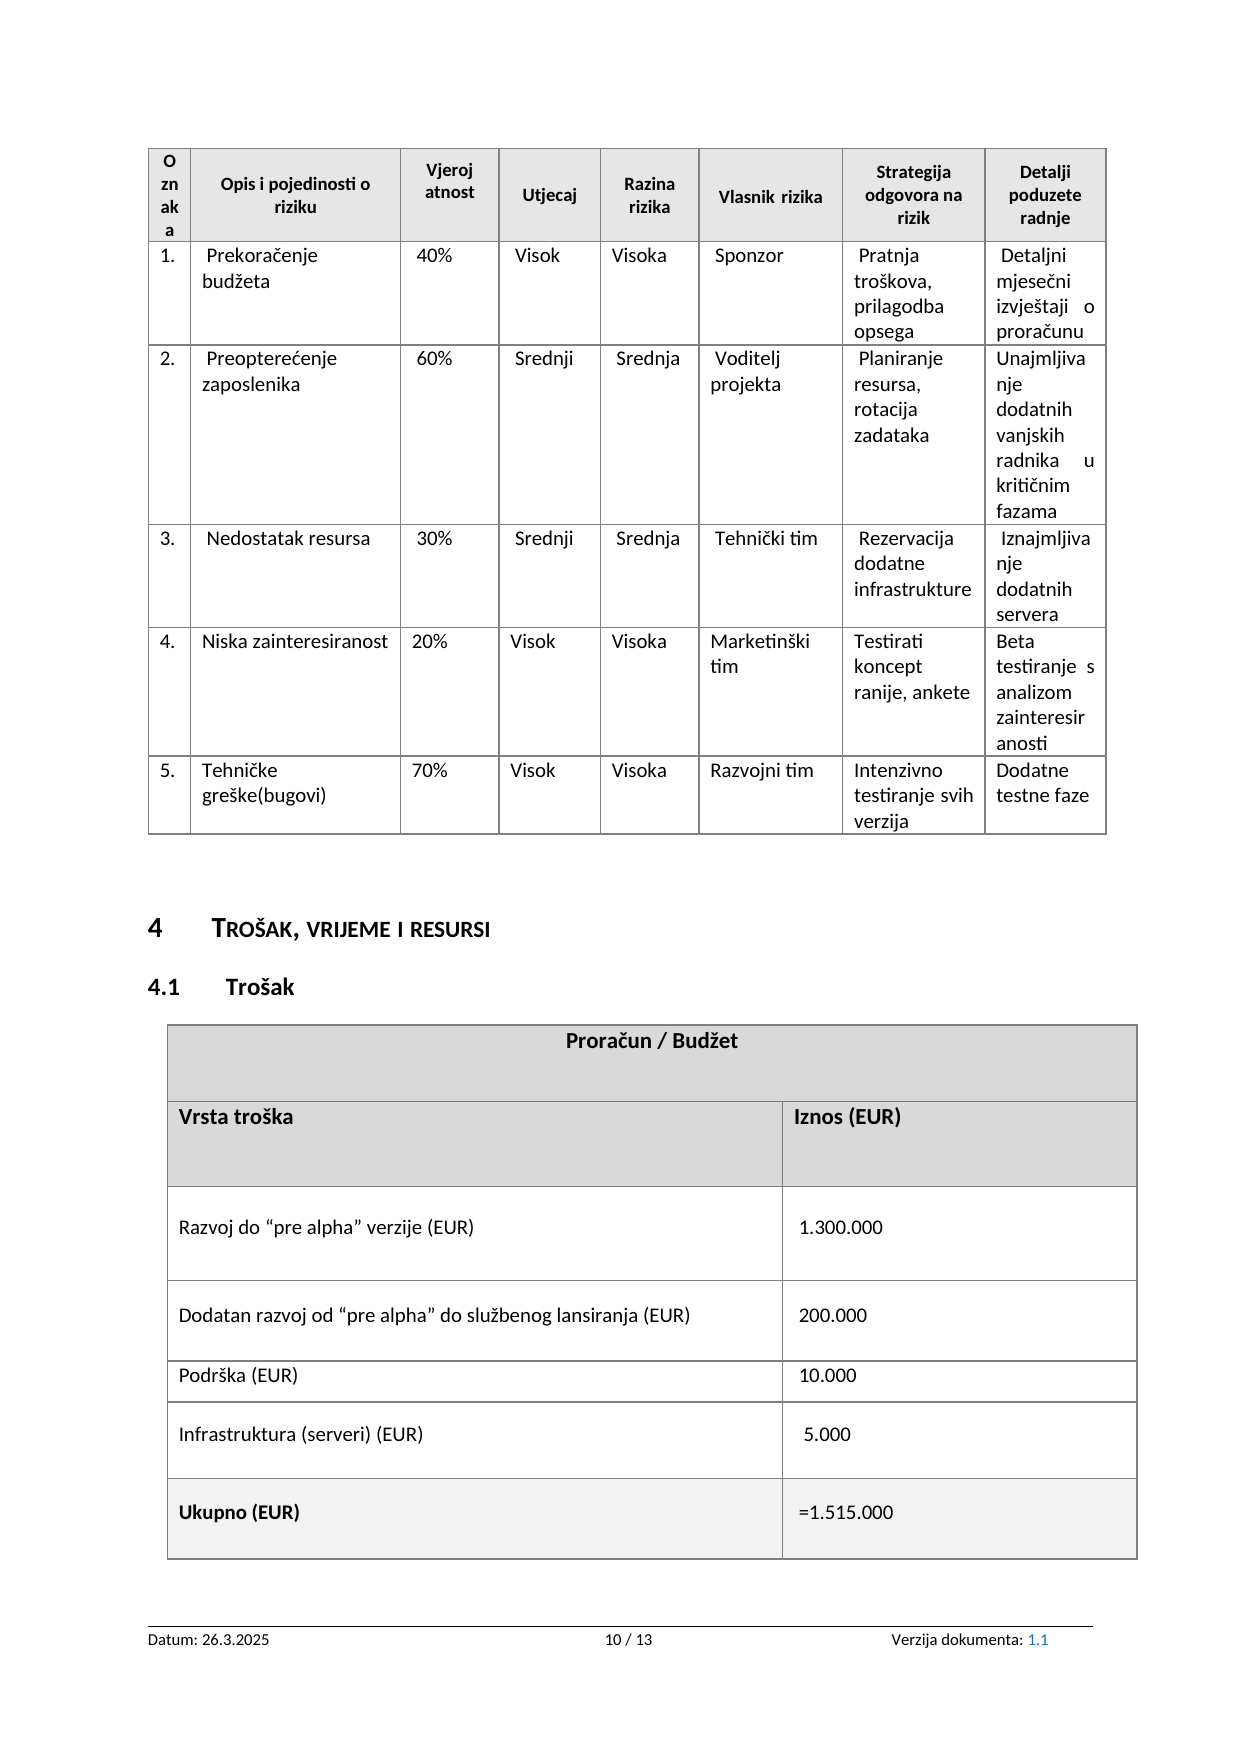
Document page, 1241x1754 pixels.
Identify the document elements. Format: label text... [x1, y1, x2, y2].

table_cell Intenzivno testiranje svih verzija [843, 757, 984, 833]
table_cell Unajmljivanje dodatnih vanjskih radnika u kritičnim fazama [986, 346, 1105, 523]
table_header Utjecaj [500, 149, 600, 241]
text 4 Trošak, vrijeme i resursi [148, 890, 1093, 948]
table_cell 60% [401, 346, 498, 523]
table_cell Srednji [500, 346, 600, 523]
table_cell Prekoračenje budžeta [191, 242, 400, 344]
table_cell Razvojni tim [700, 757, 842, 833]
table_cell Srednji [500, 525, 600, 627]
table_cell Detaljni mjesečni izvještaji o proračunu [986, 242, 1105, 344]
table_cell Razvoj do “pre alpha” verzije (EUR) [168, 1187, 782, 1279]
table_cell 40% [401, 242, 498, 344]
table_header Detalji poduzete radnje [986, 149, 1105, 241]
table_cell =1.515.000 [783, 1479, 1136, 1558]
table_cell Preopterećenje zaposlenika [191, 346, 400, 523]
table_cell Srednja [601, 525, 698, 627]
table_cell 200.000 [783, 1281, 1136, 1360]
table_header Razina rizika [601, 149, 698, 241]
table_cell Planiranje resursa, rotacija zadataka [843, 346, 984, 523]
table_cell Niska zainteresiranost [191, 628, 400, 755]
table_cell 70% [401, 757, 498, 833]
table_cell 2. [149, 346, 190, 523]
table_header Oznaka [149, 149, 190, 241]
table_cell Iznajmljivanje dodatnih servera [986, 525, 1105, 627]
table_cell Beta testiranje s analizom zainteresiranosti [986, 628, 1105, 755]
table_cell Pratnja troškova, prilagodba opsega [843, 242, 984, 344]
table_cell 1. [149, 242, 190, 344]
table_cell 1.300.000 [783, 1187, 1136, 1279]
table_cell 30% [401, 525, 498, 627]
table_header Proračun / Budžet [168, 1026, 1136, 1101]
table_cell Visoka [601, 628, 698, 755]
table_cell Dodatne testne faze [986, 757, 1105, 833]
table_cell Visok [500, 628, 600, 755]
table_cell 10.000 [783, 1362, 1136, 1401]
table_cell Dodatan razvoj od “pre alpha” do službenog lansiranja (EUR) [168, 1281, 782, 1360]
table_cell Nedostatak resursa [191, 525, 400, 627]
table_header Vjerojatnost [401, 149, 498, 241]
table_cell Marketinški tim [700, 628, 842, 755]
table_cell Tehničke greške(bugovi) [191, 757, 400, 833]
table_cell 3. [149, 525, 190, 627]
table_cell Ukupno (EUR) [168, 1479, 782, 1558]
table_cell Visok [500, 242, 600, 344]
table_cell 20% [401, 628, 498, 755]
table_header Opis i pojedinosti o riziku [191, 149, 400, 241]
text 4.1 Trošak [148, 960, 1093, 1003]
table_header Strategija odgovora na rizik [843, 149, 984, 241]
table_cell Vrsta troška [168, 1102, 782, 1186]
table_cell Rezervacija dodatne infrastrukture [843, 525, 984, 627]
table_cell Voditelj projekta [700, 346, 842, 523]
table_cell Testirati koncept ranije, ankete [843, 628, 984, 755]
table_cell 5.000 [783, 1403, 1136, 1477]
table_cell 5. [149, 757, 190, 833]
table_cell Srednja [601, 346, 698, 523]
table_cell 4. [149, 628, 190, 755]
table_cell Visoka [601, 757, 698, 833]
table_cell Visoka [601, 242, 698, 344]
table_cell Infrastruktura (serveri) (EUR) [168, 1403, 782, 1477]
table_cell Iznos (EUR) [783, 1102, 1136, 1186]
table_cell Sponzor [700, 242, 842, 344]
table_cell Visok [500, 757, 600, 833]
table_header Vlasnik rizika [700, 149, 842, 241]
table_cell Tehnički tim [700, 525, 842, 627]
table_cell Podrška (EUR) [168, 1362, 782, 1401]
